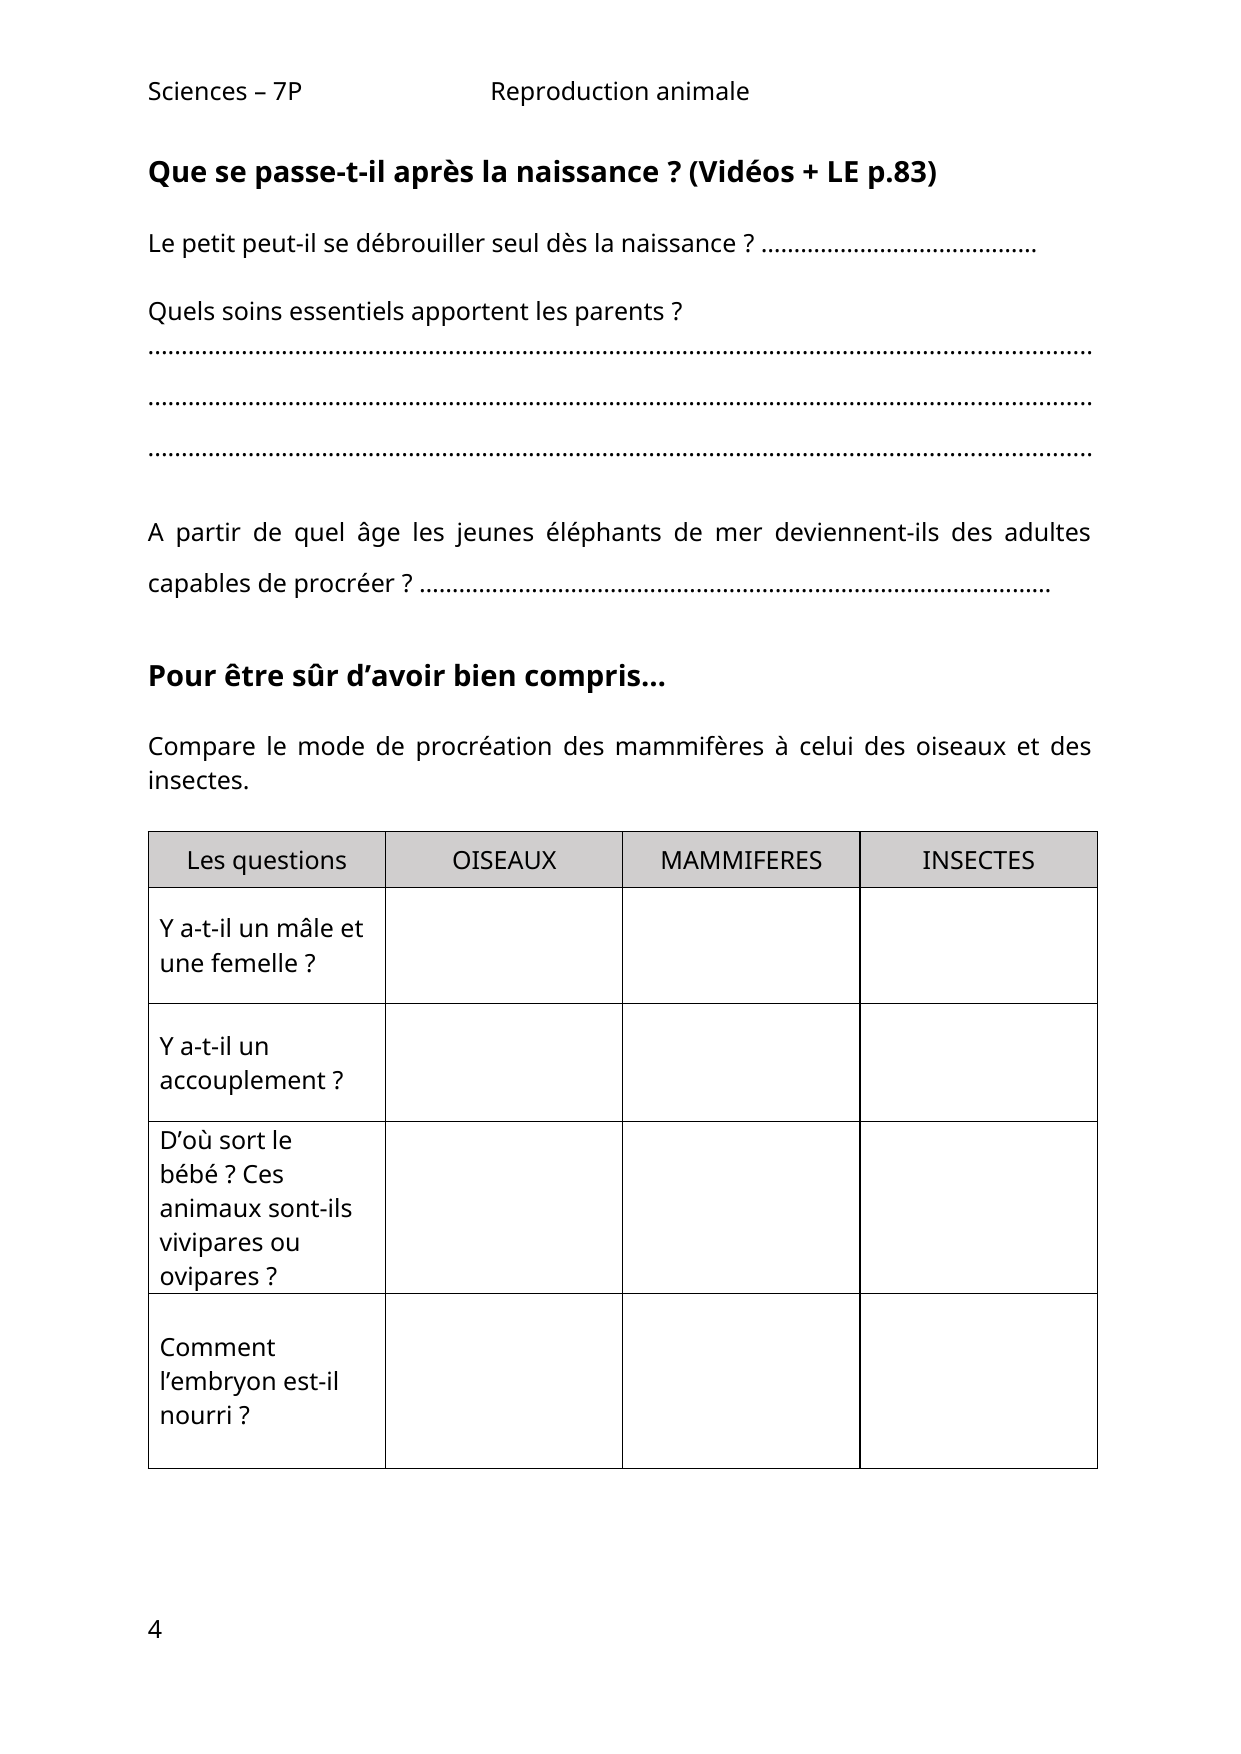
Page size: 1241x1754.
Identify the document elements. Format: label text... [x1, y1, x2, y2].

table_cell Y a-t-il un mâle et une femelle ? [149, 888, 385, 1002]
table_cell [623, 1294, 859, 1468]
table_cell [623, 1122, 859, 1293]
table_cell [861, 1122, 1097, 1293]
subtitle Que se passe-t-il après la naissance ? (Vidéos + LE p.83) [148, 152, 1093, 191]
text Compare le mode de procréation des mammifères à celui des oiseaux et des insectes. [148, 729, 1093, 797]
table_cell Comment l’embryon est-il nourri ? [149, 1294, 385, 1468]
table_cell [861, 888, 1097, 1002]
table_cell D’où sort le bébé ? Ces animaux sont-ils vivipares ou ovipares ? [149, 1122, 385, 1293]
table_cell [386, 888, 622, 1002]
table_header Les questions [149, 832, 385, 887]
text A partir de quel âge les jeunes éléphants de mer deviennent-ils des adultes capables de procréer ? …………………………………………………………………………………… [148, 515, 1093, 600]
table_cell [623, 888, 859, 1002]
table_header MAMMIFERES [623, 832, 859, 887]
table_cell [861, 1004, 1097, 1121]
table_cell Y a-t-il un accouplement ? [149, 1004, 385, 1121]
table_header OISEAUX [386, 832, 622, 887]
table_cell [386, 1122, 622, 1293]
table_cell [386, 1294, 622, 1468]
table_header INSECTES [861, 832, 1097, 887]
table_cell [623, 1004, 859, 1121]
subtitle Pour être sûr d’avoir bien compris… [148, 655, 1093, 695]
table_cell [386, 1004, 622, 1121]
text Le petit peut-il se débrouiller seul dès la naissance ? …………………………………… [148, 226, 1093, 259]
table_cell [861, 1294, 1097, 1468]
text Quels soins essentiels apportent les parents ? [148, 294, 1093, 328]
